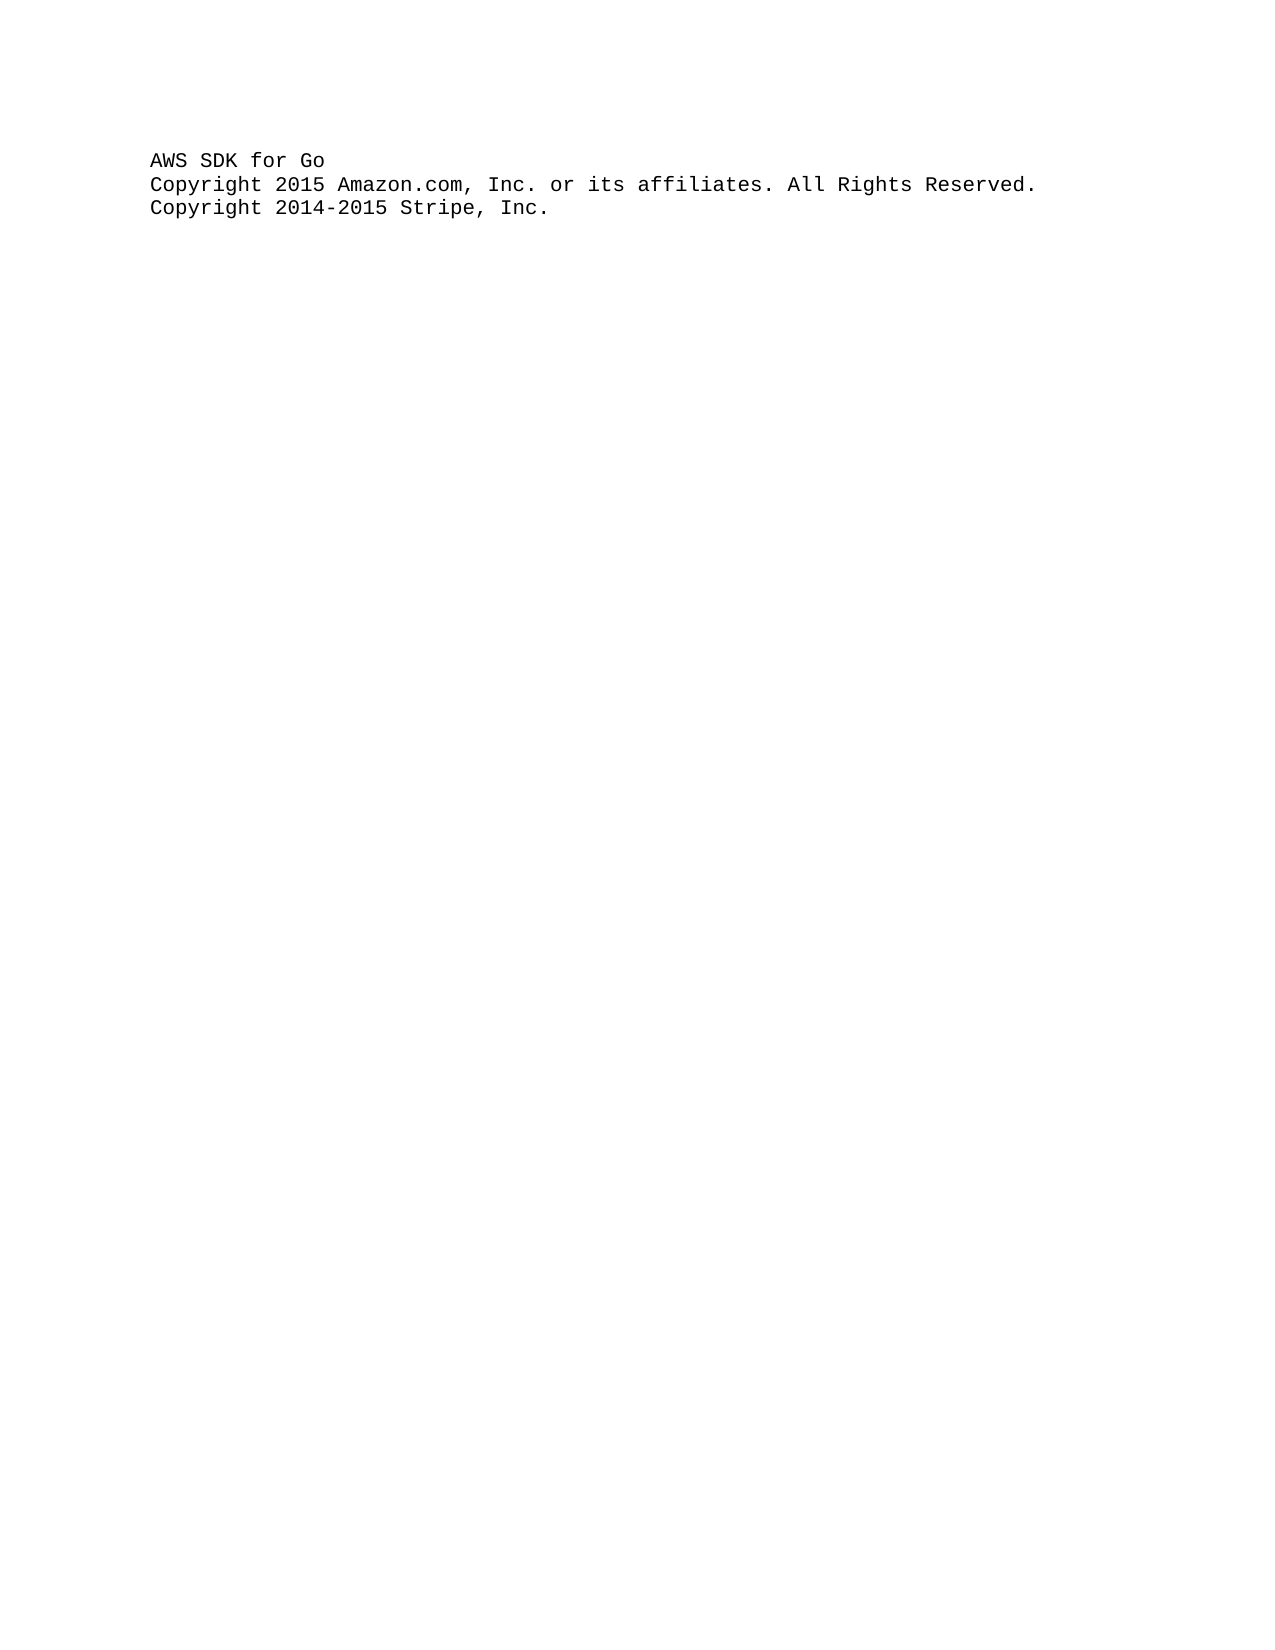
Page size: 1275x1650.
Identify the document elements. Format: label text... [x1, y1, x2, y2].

text AWS SDK for Go [150, 150, 1125, 174]
text Copyright 2015 Amazon.com, Inc. or its affiliates. All Rights Reserved. [150, 174, 1125, 197]
text Copyright 2014-2015 Stripe, Inc. [150, 197, 1125, 221]
